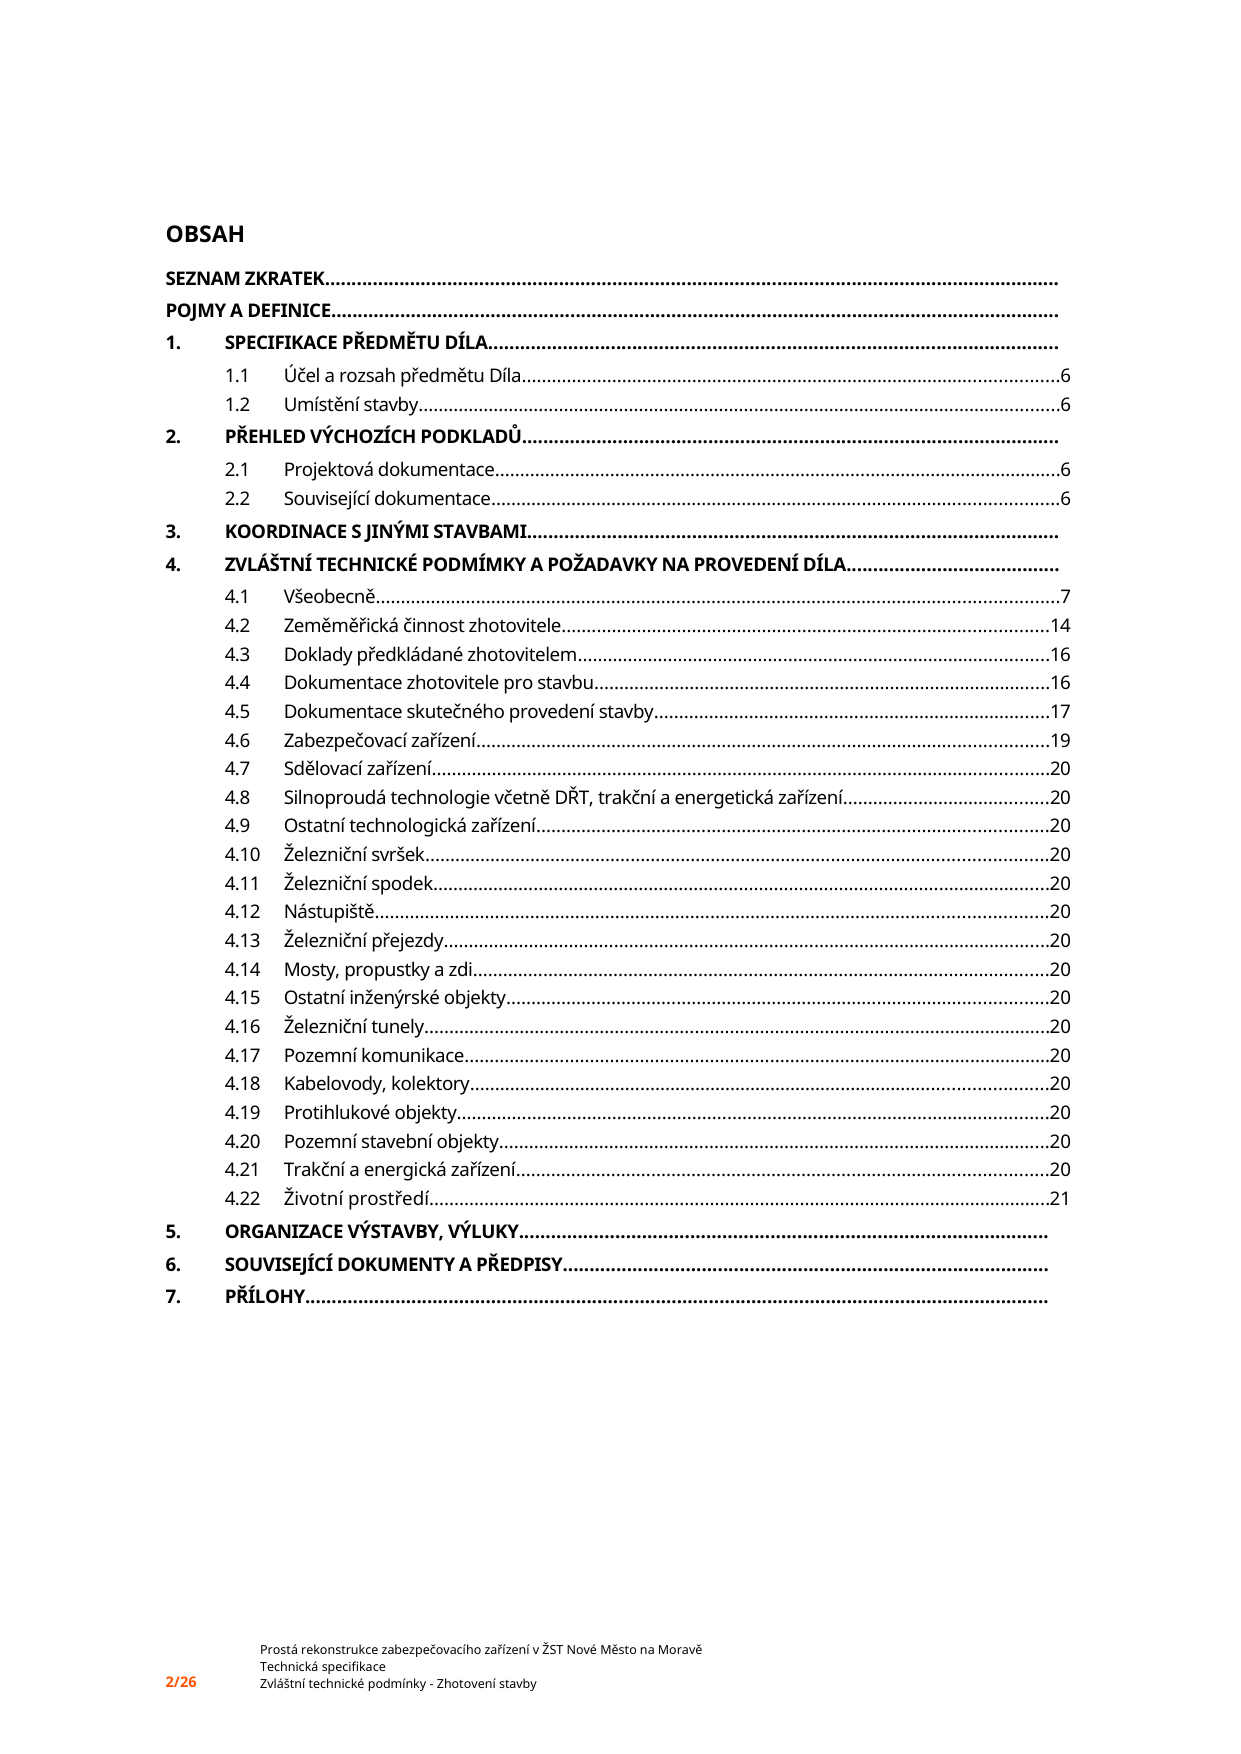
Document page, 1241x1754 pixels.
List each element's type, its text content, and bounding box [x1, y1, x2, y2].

text 4.17 Pozemní komunikace 20 [224, 1042, 1075, 1067]
text 4.21 Trakční a energická zařízení 20 [224, 1157, 1075, 1182]
text SEZNAM ZKRATEK 3 [165, 265, 1045, 291]
text 4.15 Ostatní inženýrské objekty 20 [224, 985, 1075, 1010]
text 4.2 Zeměměřická činnost zhotovitele 14 [224, 612, 1075, 638]
text 4.19 Protihlukové objekty 20 [224, 1099, 1075, 1125]
text Obsah [165, 218, 1075, 249]
text 4.12 Nástupiště 20 [224, 899, 1075, 924]
text 4.16 Železniční tunely 20 [224, 1013, 1075, 1039]
text 4.22 Životní prostředí 21 [224, 1185, 1075, 1211]
text 4.13 Železniční přejezdy 20 [224, 927, 1075, 953]
text 4.11 Železniční spodek 20 [224, 870, 1075, 896]
text 4.5 Dokumentace skutečného provedení stavby 17 [224, 698, 1075, 724]
text 5. ORGANIZACE VÝSTAVBY, VÝLUKY 23 [165, 1218, 1045, 1243]
text 4. ZVLÁŠTNÍ TECHNICKÉ PODMÍMKY A POŽADAVKY NA PROVEDENÍ DÍLA 7 [165, 551, 1045, 576]
text 2. PŘEHLED VÝCHOZÍCH PODKLADŮ 6 [165, 424, 1045, 449]
text 2.2 Související dokumentace 6 [224, 485, 1075, 511]
text Pojmy a definice 4 [165, 297, 1045, 323]
text 1.1 Účel a rozsah předmětu Díla 6 [224, 362, 1075, 388]
text 4.18 Kabelovody, kolektory 20 [224, 1071, 1075, 1096]
text 4.14 Mosty, propustky a zdi 20 [224, 956, 1075, 982]
text 6. SOUVISEJÍCÍ DOKUMENTY A PŘEDPISY 24 [165, 1251, 1045, 1276]
text 2.1 Projektová dokumentace 6 [224, 457, 1075, 482]
text 4.7 Sdělovací zařízení 20 [224, 756, 1075, 781]
text 4.9 Ostatní technologická zařízení 20 [224, 813, 1075, 838]
text 4.8 Silnoproudá technologie včetně DŘT, trakční a energetická zařízení 20 [224, 784, 1075, 810]
text 1. SPECIFIKACE PŘEDMĚTU DÍLA 6 [165, 329, 1045, 355]
text 7. PŘÍLOHY 25 [165, 1284, 1045, 1309]
text 4.1 Všeobecně 7 [224, 584, 1075, 609]
text 4.10 Železniční svršek 20 [224, 841, 1075, 867]
text 4.4 Dokumentace zhotovitele pro stavbu 16 [224, 669, 1075, 695]
text 1.2 Umístění stavby 6 [224, 391, 1075, 416]
text 4.20 Pozemní stavební objekty 20 [224, 1128, 1075, 1153]
text 4.3 Doklady předkládané zhotovitelem 16 [224, 641, 1075, 666]
text 3. KOORDINACE S JINÝMI STAVBAMI 6 [165, 518, 1045, 543]
text 4.6 Zabezpečovací zařízení 19 [224, 727, 1075, 752]
